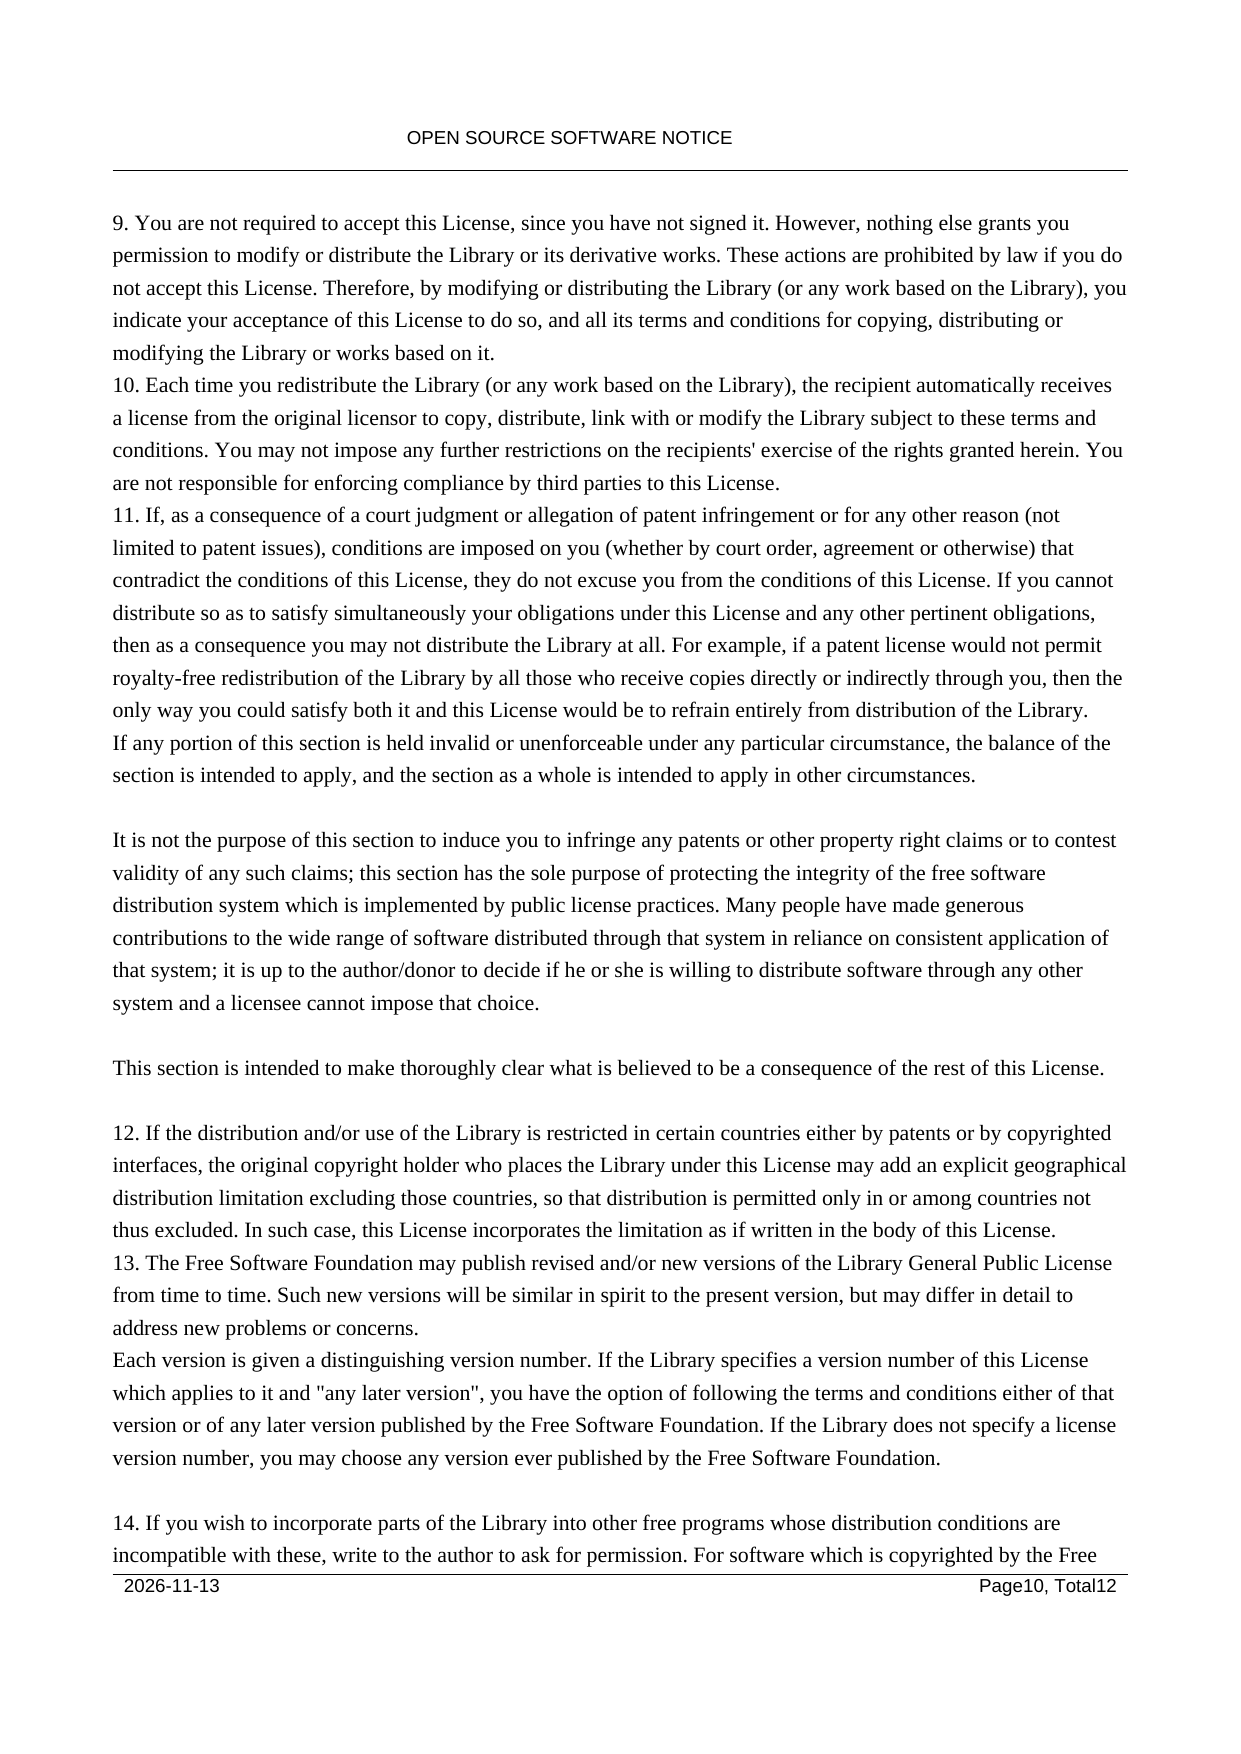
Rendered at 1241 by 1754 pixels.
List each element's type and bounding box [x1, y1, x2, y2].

text [112, 206, 1128, 1571]
